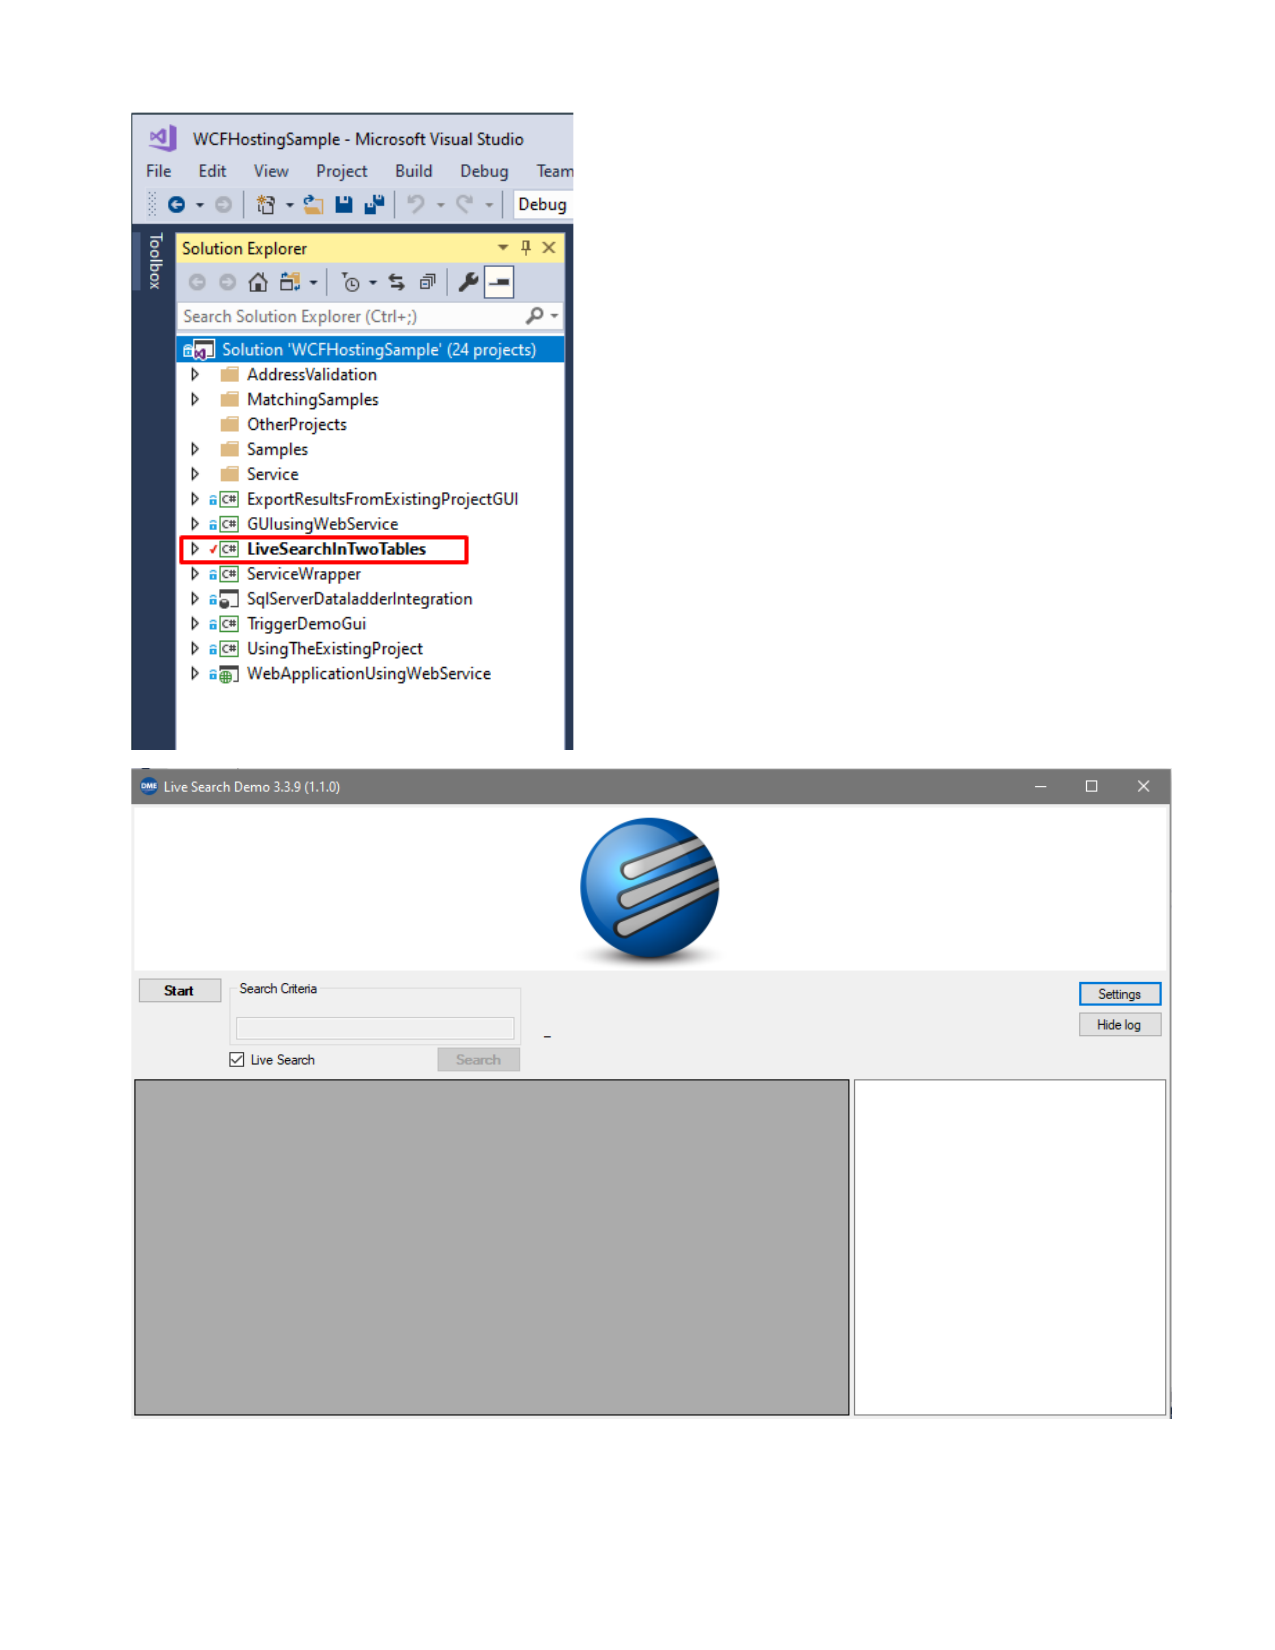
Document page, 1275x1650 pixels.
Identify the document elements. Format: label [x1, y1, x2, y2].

picture [131, 112, 574, 750]
picture [131, 768, 1172, 1419]
